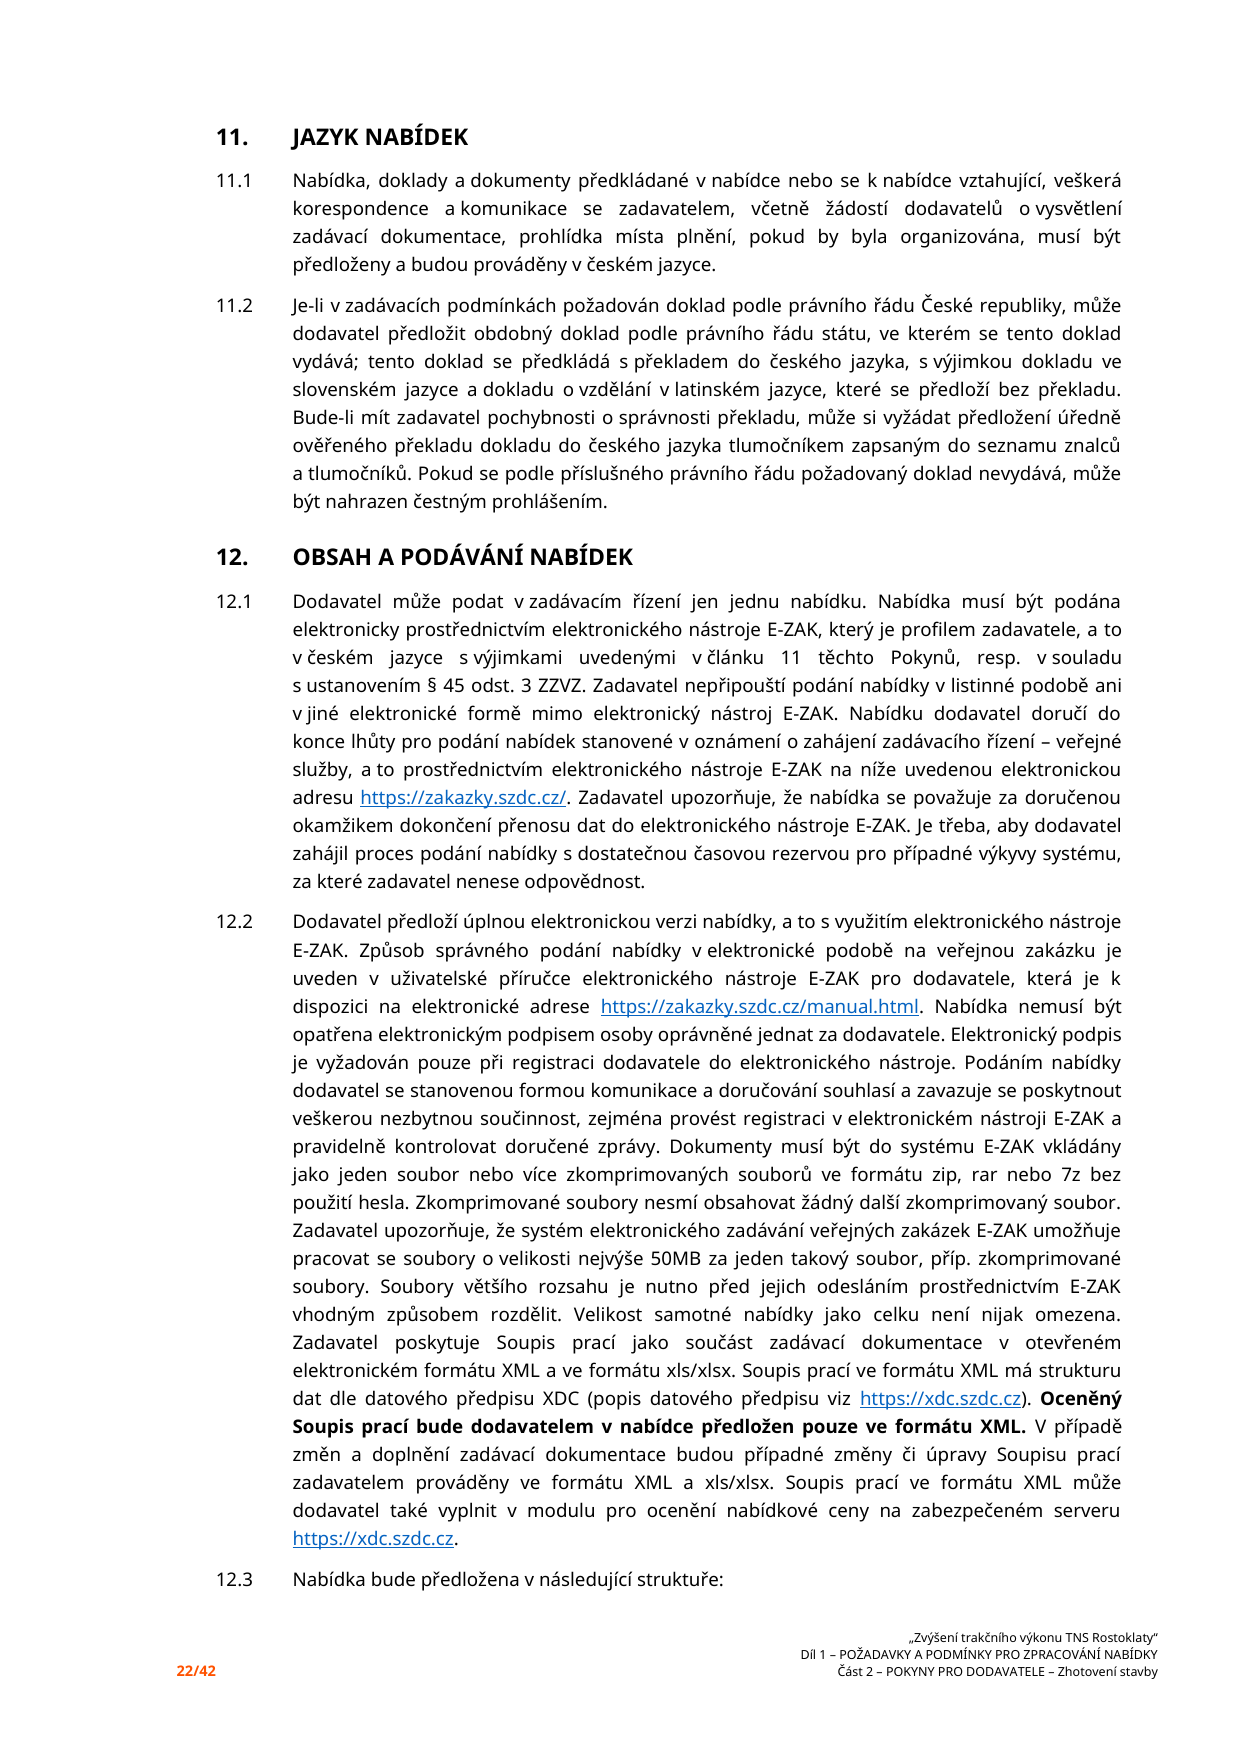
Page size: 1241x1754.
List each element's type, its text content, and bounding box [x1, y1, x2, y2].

text Je-li v zadávacích podmínkách požadován doklad podle právního řádu České republiky, může dodavatel předložit obdobný doklad podle právního řádu státu, ve kterém se tento doklad vydává; tento doklad se předkládá s překladem do českého jazyka, s výjimkou dokladu ve slovenském jazyce a dokladu o vzdělání v latinském jazyce, které se předloží bez překladu. Bude-li mít zadavatel pochybnosti o správnosti překladu, může si vyžádat předložení úředně ověřeného překladu dokladu do českého jazyka tlumočníkem zapsaným do seznamu znalců a tlumočníků. Pokud se podle příslušného právního řádu požadovaný doklad nevydává, může být nahrazen čestným prohlášením. [216, 292, 1122, 514]
text JAZYK NABÍDEK [216, 121, 1122, 152]
text Dodavatel může podat v zadávacím řízení jen jednu nabídku. Nabídka musí být podána elektronicky prostřednictvím elektronického nástroje E-ZAK, který je profilem zadavatele, a to v českém jazyce s výjimkami uvedenými v článku 11 těchto Pokynů, resp. v souladu s ustanovením § 45 odst. 3 ZZVZ. Zadavatel nepřipouští podání nabídky v listinné podobě ani v jiné elektronické formě mimo elektronický nástroj E-ZAK. Nabídku dodavatel doručí do konce lhůty pro podání nabídek stanovené v oznámení o zahájení zadávacího řízení – veřejné služby, a to prostřednictvím elektronického nástroje E-ZAK na níže uvedenou elektronickou adresu https://zakazky.szdc.cz/. Zadavatel upozorňuje, že nabídka se považuje za doručenou okamžikem dokončení přenosu dat do elektronického nástroje E-ZAK. Je třeba, aby dodavatel zahájil proces podání nabídky s dostatečnou časovou rezervou pro případné výkyvy systému, za které zadavatel nenese odpovědnost. [216, 588, 1122, 894]
text Dodavatel předloží úplnou elektronickou verzi nabídky, a to s využitím elektronického nástroje E-ZAK. Způsob správného podání nabídky v elektronické podobě na veřejnou zakázku je uveden v uživatelské příručce elektronického nástroje E-ZAK pro dodavatele, která je k dispozici na elektronické adrese https://zakazky.szdc.cz/manual.html. Nabídka nemusí být opatřena elektronickým podpisem osoby oprávněné jednat za dodavatele. Elektronický podpis je vyžadován pouze při registraci dodavatele do elektronického nástroje. Podáním nabídky dodavatel se stanovenou formou komunikace a doručování souhlasí a zavazuje se poskytnout veškerou nezbytnou součinnost, zejména provést registraci v elektronickém nástroji E-ZAK a pravidelně kontrolovat doručené zprávy. Dokumenty musí být do systému E-ZAK vkládány jako jeden soubor nebo více zkomprimovaných souborů ve formátu zip, rar nebo 7z bez použití hesla. Zkomprimované soubory nesmí obsahovat žádný další zkomprimovaný soubor. Zadavatel upozorňuje, že systém elektronického zadávání veřejných zakázek E-ZAK umožňuje pracovat se soubory o velikosti nejvýše 50MB za jeden takový soubor, příp. zkomprimované soubory. Soubory většího rozsahu je nutno před jejich odesláním prostřednictvím E-ZAK vhodným způsobem rozdělit. Velikost samotné nabídky jako celku není nijak omezena. Zadavatel poskytuje Soupis prací jako součást zadávací dokumentace v otevřeném elektronickém formátu XML a ve formátu xls/xlsx. Soupis prací ve formátu XML má strukturu dat dle datového předpisu XDC (popis datového předpisu viz https://xdc.szdc.cz). Oceněný Soupis prací bude dodavatelem v nabídce předložen pouze ve formátu XML. V případě změn a doplnění zadávací dokumentace budou případné změny či úpravy Soupisu prací zadavatelem prováděny ve formátu XML a xls/xlsx. Soupis prací ve formátu XML může dodavatel také vyplnit v modulu pro ocenění nabídkové ceny na zabezpečeném serveru https://xdc.szdc.cz. [216, 909, 1122, 1551]
text OBSAH a PODÁVÁNÍ NABÍDEK [216, 541, 1122, 572]
text Nabídka bude předložena v následující struktuře: [216, 1566, 1122, 1591]
text Nabídka, doklady a dokumenty předkládané v nabídce nebo se k nabídce vztahující, veškerá korespondence a komunikace se zadavatelem, včetně žádostí dodavatelů o vysvětlení zadávací dokumentace, prohlídka místa plnění, pokud by byla organizována, musí být předloženy a budou prováděny v českém jazyce. [216, 167, 1122, 277]
